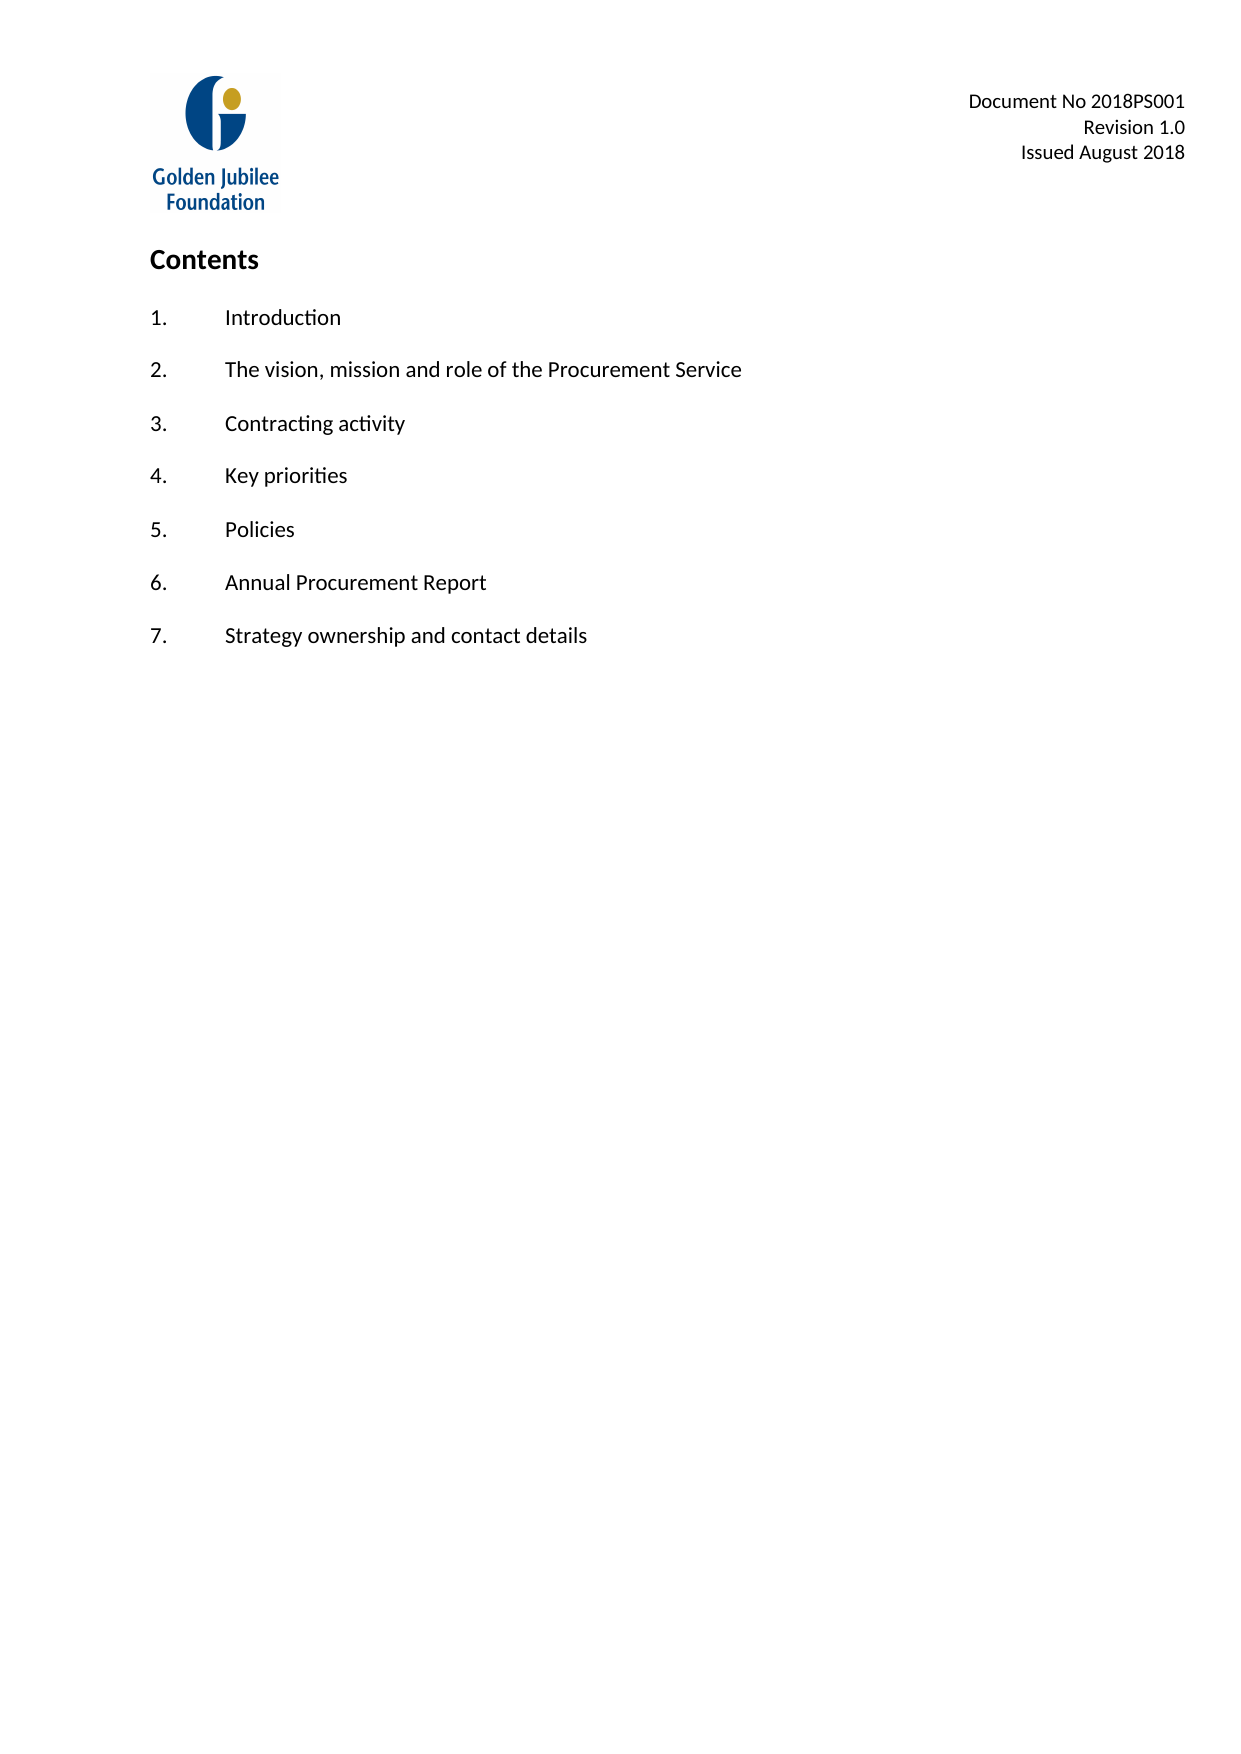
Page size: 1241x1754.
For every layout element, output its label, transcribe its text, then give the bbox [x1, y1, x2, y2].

text 5. Policies [150, 515, 1090, 543]
text 1. Introduction [150, 303, 1090, 331]
text 2. The vision, mission and role of the Procurement Service [150, 356, 1090, 384]
text 4. Key priorities [150, 462, 1090, 490]
text 7. Strategy ownership and contact details [150, 621, 1090, 649]
text Contents [150, 241, 1090, 276]
text 3. Contracting activity [150, 409, 1090, 437]
text 6. Annual Procurement Report [150, 568, 1090, 596]
picture [150, 73, 282, 213]
